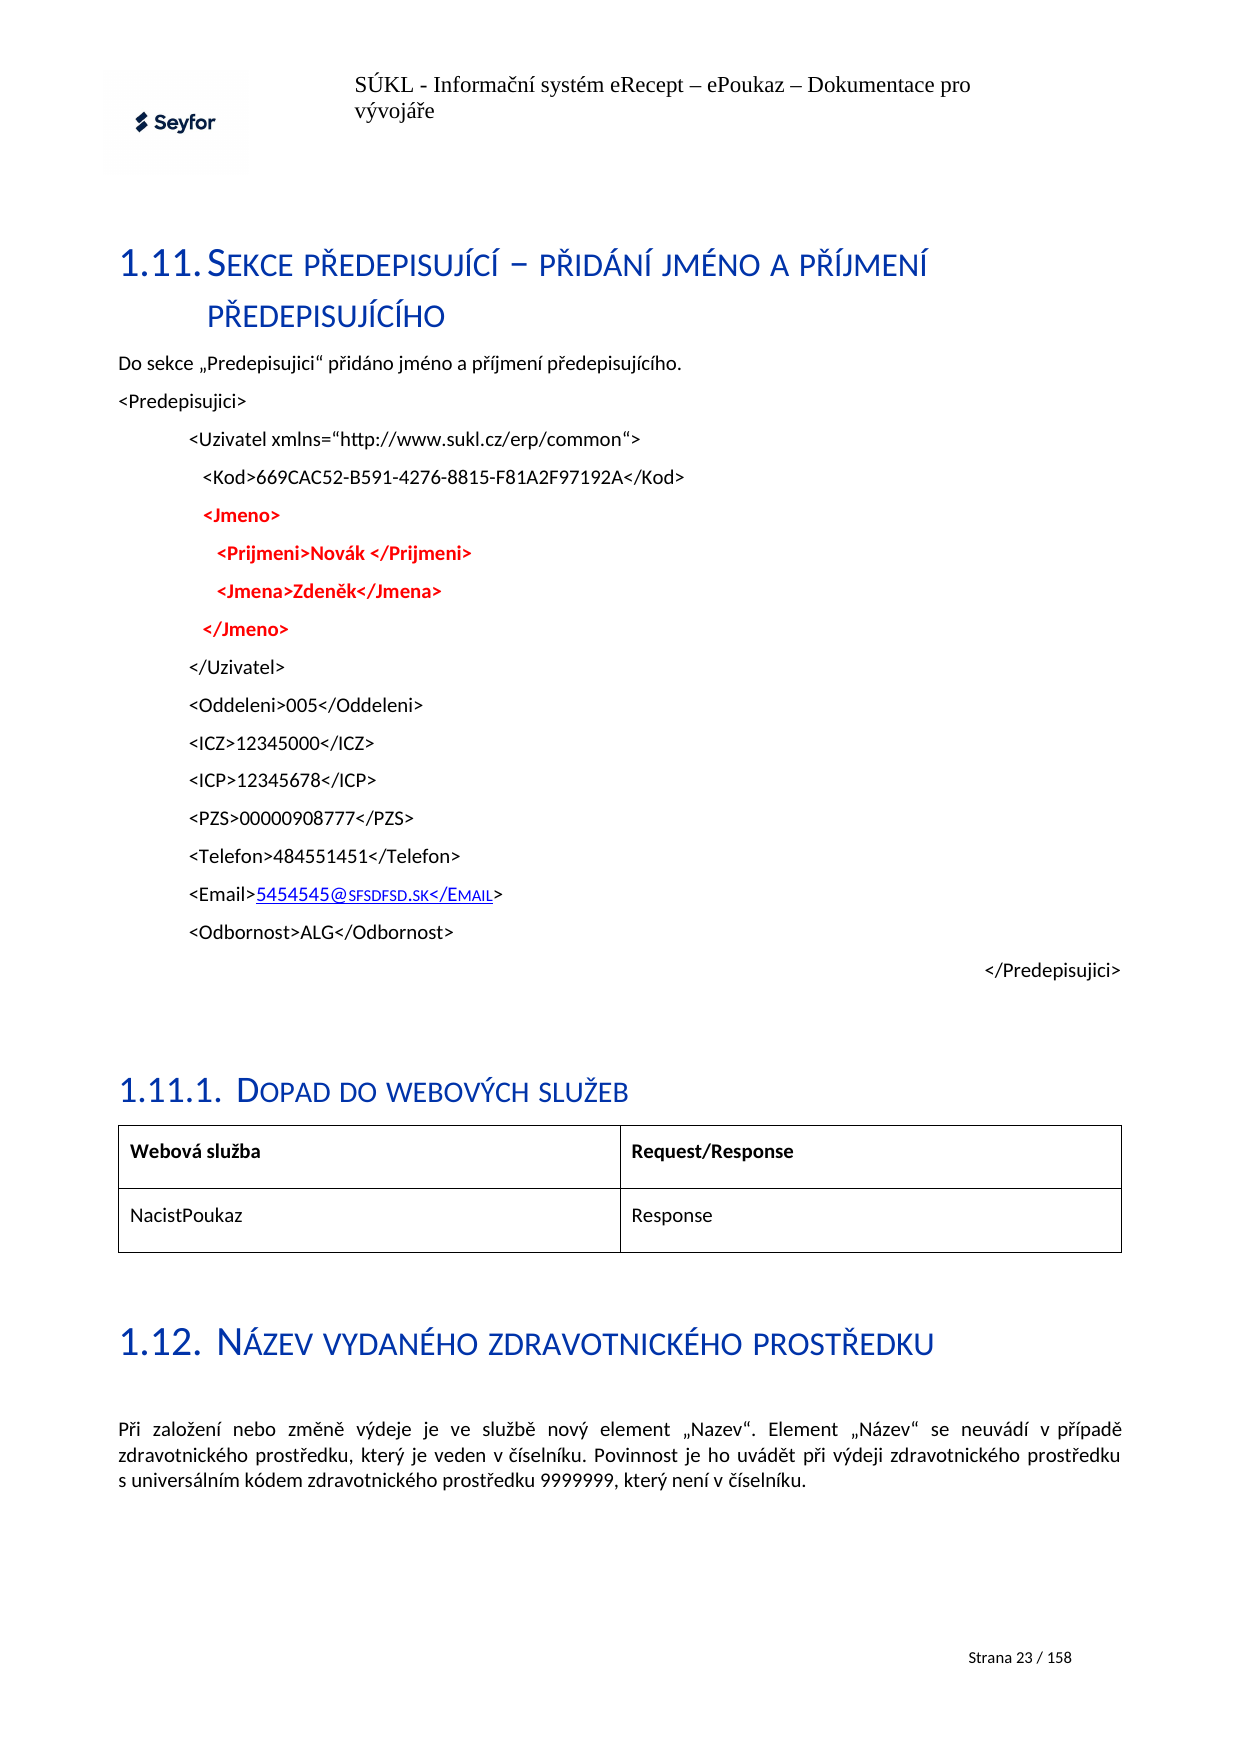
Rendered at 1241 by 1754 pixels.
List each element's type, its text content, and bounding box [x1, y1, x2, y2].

text <Prijmeni>Novák </Prijmeni> [118, 540, 1122, 566]
text <Email>5454545@sfsdfsd.sk</Email> [118, 881, 1122, 907]
text <Uzivatel xmlns=“http://www.sukl.cz/erp/common“> [118, 426, 1122, 452]
text <PZS>00000908777</PZS> [118, 806, 1122, 831]
text <ICP>12345678</ICP> [118, 768, 1122, 793]
text <Jmena>Zdeněk</Jmena> [118, 578, 1122, 603]
text <Kod>669CAC52-B591-4276-8815-F81A2F97192A</Kod> [118, 464, 1122, 490]
text Sekce předepisující – přidání jméno a příjmení předepisujícího [118, 236, 1122, 338]
table_cell Response [621, 1189, 1121, 1252]
table_header Request/Response [621, 1126, 1121, 1188]
text <Jmeno> [118, 502, 1122, 528]
text Do sekce „Predepisujici“ přidáno jméno a příjmení předepisujícího. [118, 351, 1122, 376]
text <Oddeleni>005</Oddeleni> [118, 692, 1122, 717]
text <Predepisujici> [118, 388, 1122, 414]
table_header Webová služba [119, 1126, 620, 1188]
text </Predepisujici> [118, 957, 1122, 1008]
text Název vydaného zdravotnického prostředku [118, 1315, 1122, 1366]
text Dopad do webových služeb [118, 1066, 1122, 1112]
text </Uzivatel> [118, 654, 1122, 679]
table_cell NacistPoukaz [119, 1189, 620, 1252]
picture [102, 70, 249, 175]
text <ICZ>12345000</ICZ> [118, 730, 1122, 755]
text <Odbornost>ALG</Odbornost> [118, 919, 1122, 945]
text <Telefon>484551451</Telefon> [118, 843, 1122, 869]
text </Jmeno> [118, 616, 1122, 641]
text Při založení nebo změně výdeje je ve službě nový element „Nazev“. Element „Název“ se neuvádí v případě zdravotnického prostředku, který je veden v číselníku. Povinnost je ho uvádět při výdeji zdravotnického prostředku s universálním kódem zdravotnického prostředku 9999999, který není v číselníku. [118, 1416, 1122, 1493]
